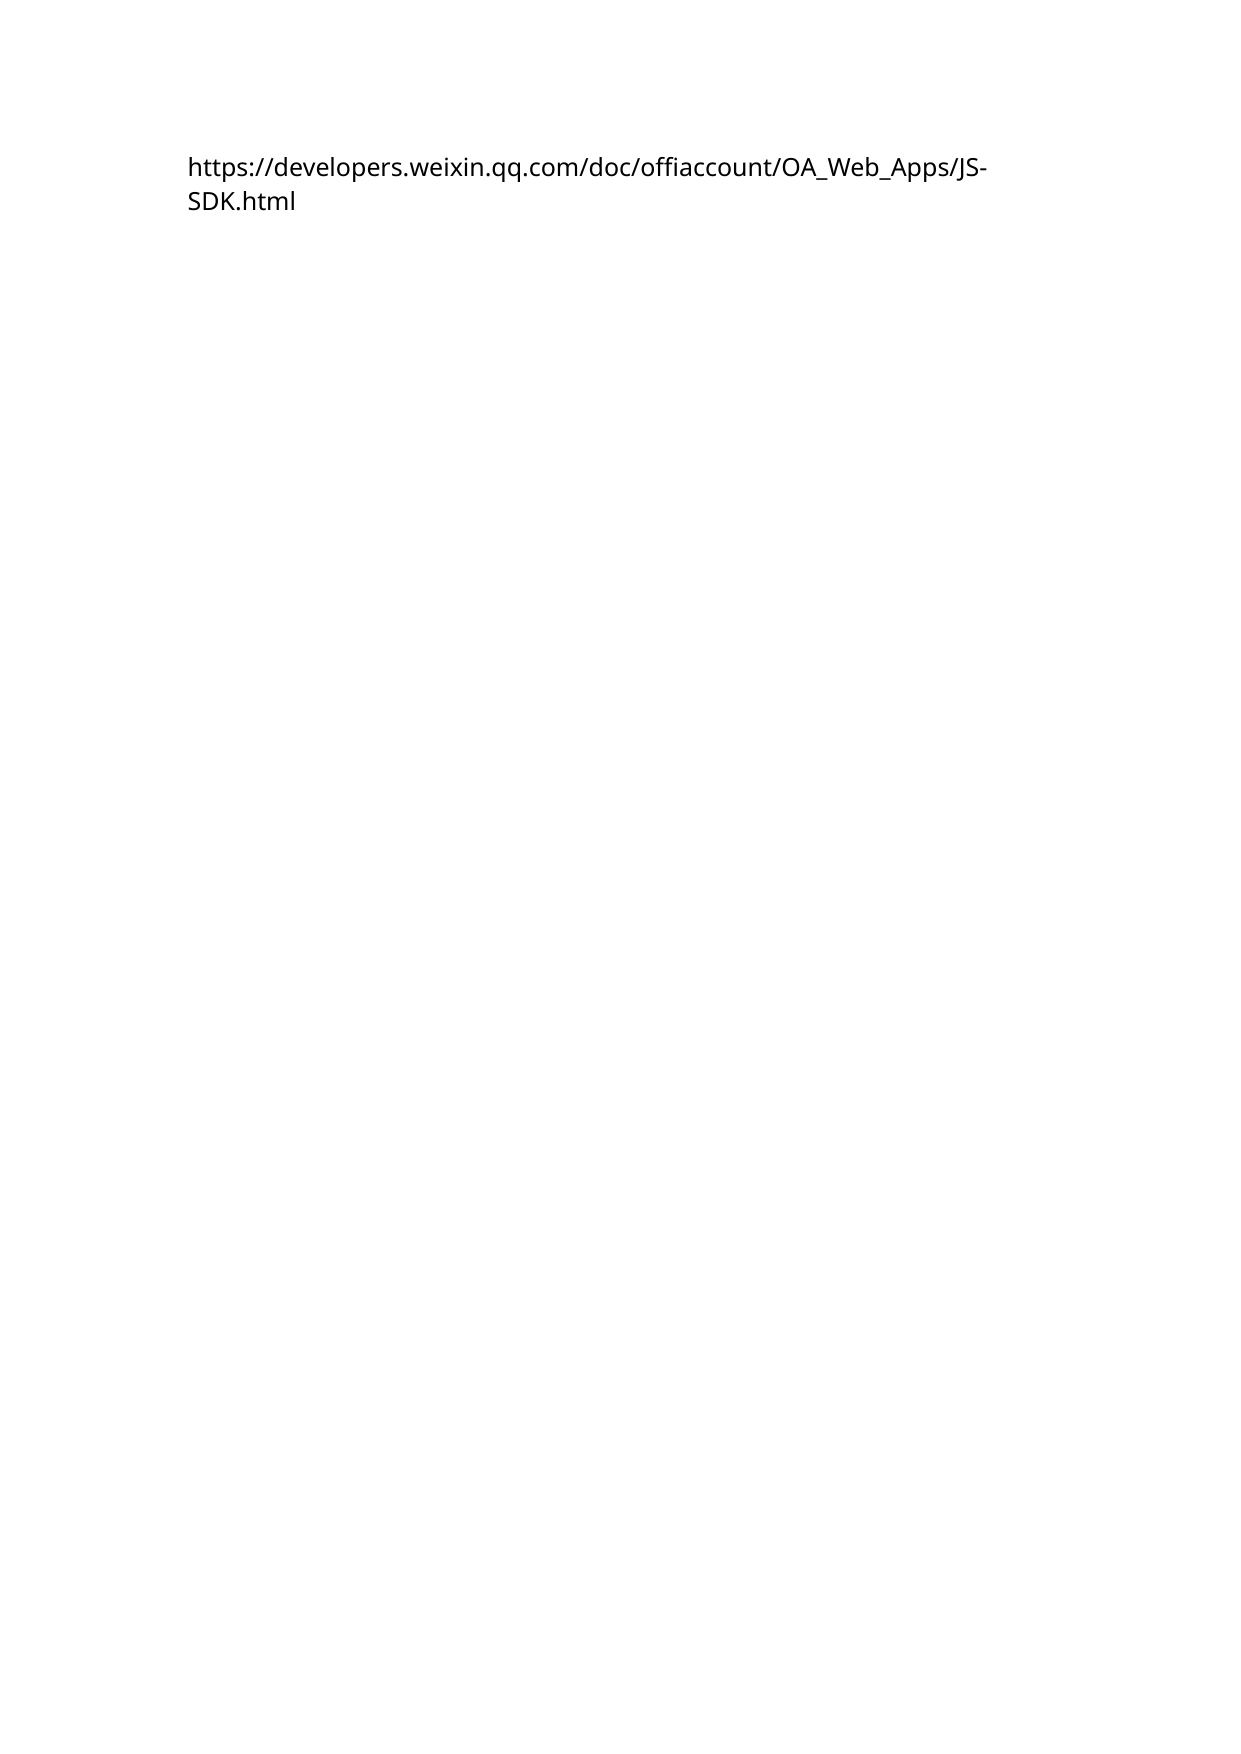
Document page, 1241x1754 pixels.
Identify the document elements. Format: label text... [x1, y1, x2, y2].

text https://developers.weixin.qq.com/doc/offiaccount/OA_Web_Apps/JS-SDK.html [187, 150, 1053, 218]
